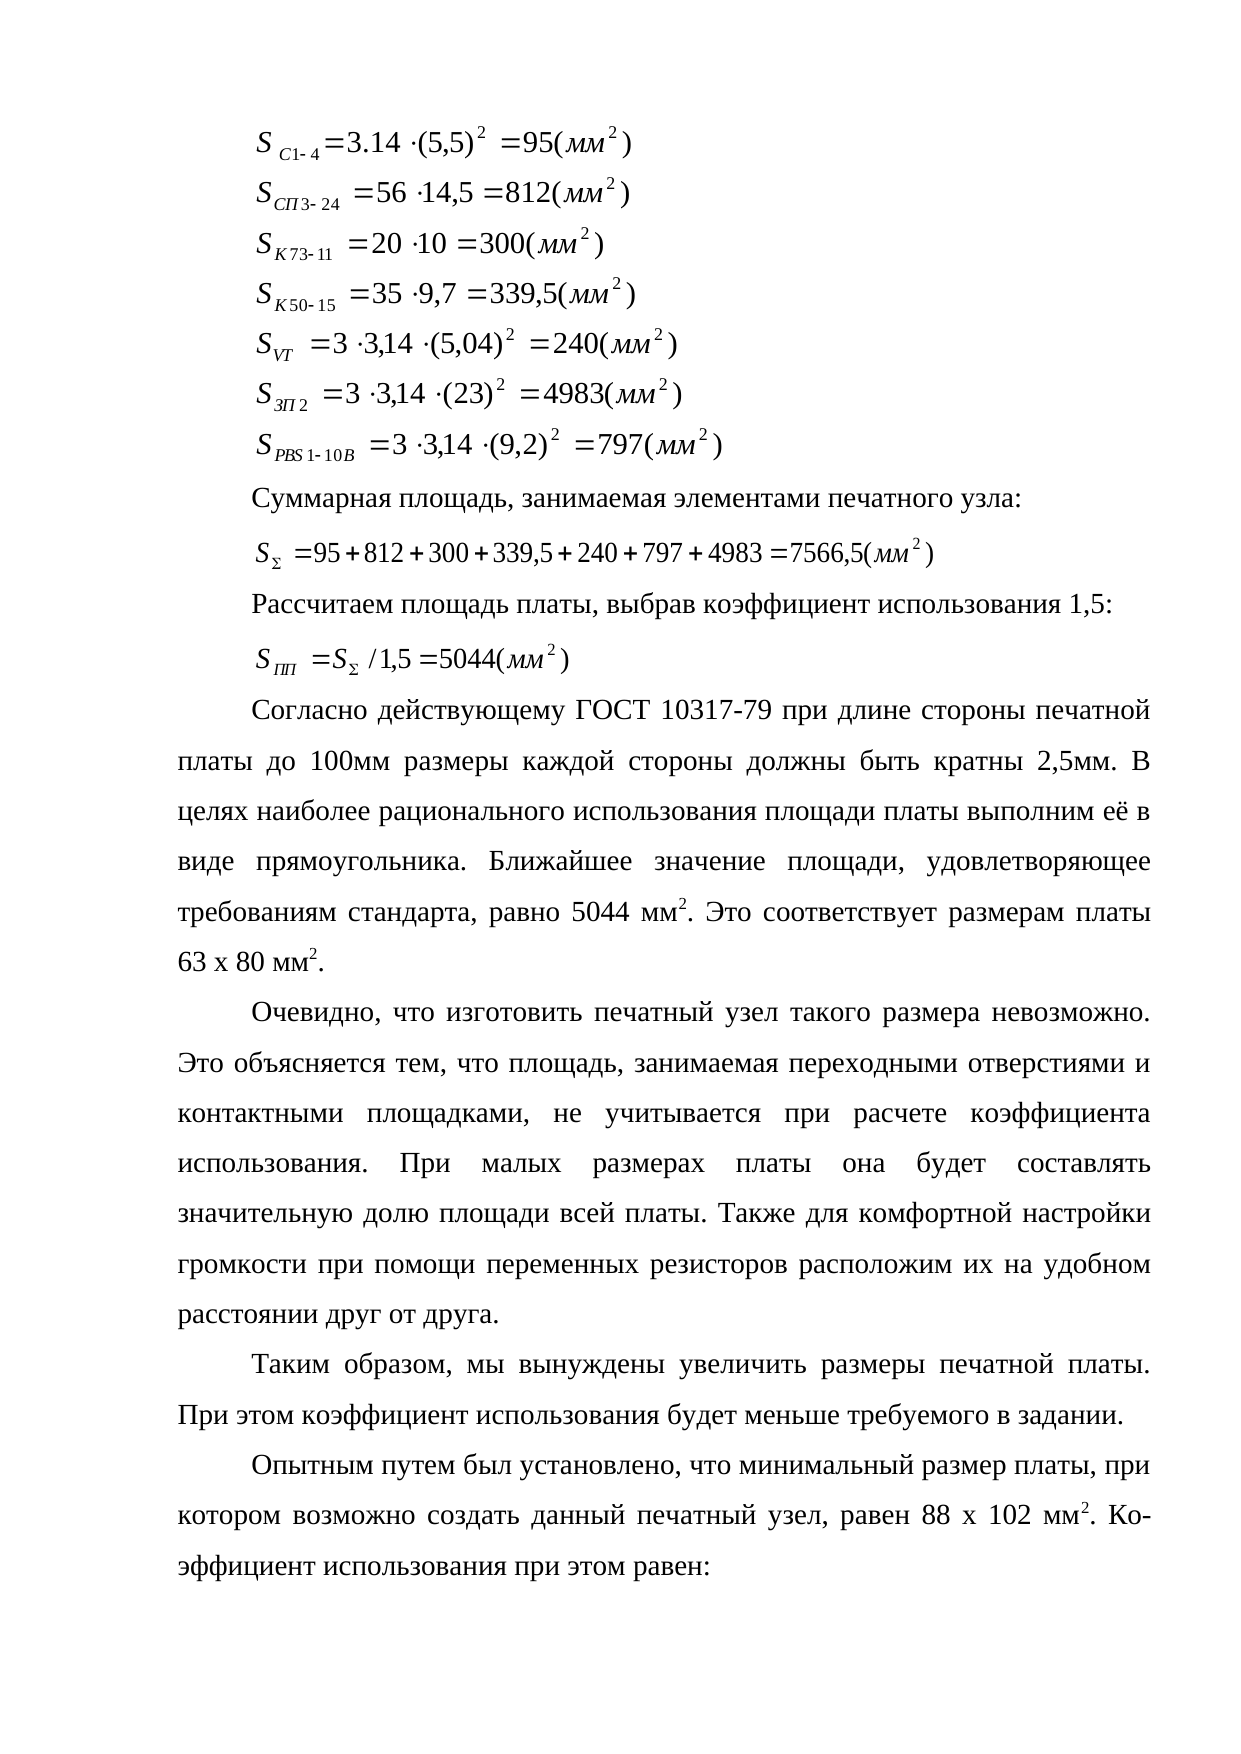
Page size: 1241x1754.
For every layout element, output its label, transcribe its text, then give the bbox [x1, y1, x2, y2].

text Очевидно, что изготовить печатный узел такого размера невозможно. Это объясняется тем, что площадь, занимаемая переходными отверстиями и контактными площадками, не учитывается при расчете коэффициента использования. При малых размерах платы она будет составлять значительную долю площади всей платы. Также для комфортной настройки громкости при помощи переменных резисторов расположим их на удобном расстоянии друг от друга. [177, 994, 1152, 1330]
text Опытным путем был установлено, что минимальный размер платы, при котором возможно создать данный печатный узел, равен 88 х 102 мм2. Ко-эффициент использования при этом равен: [177, 1447, 1152, 1581]
text Рассчитаем площадь платы, выбрав коэффициент использования 1,5: [177, 586, 1152, 620]
text Суммарная площадь, занимаемая элементами печатного узла: [177, 480, 1152, 514]
text Согласно действующему ГОСТ 10317-79 при длине стороны печатной платы до 100мм размеры каждой стороны должны быть кратны 2,5мм. В целях наиболее рационального использования площади платы выполним её в виде прямоугольника. Ближайшее значение площади, удовлетворяющее требованиям стандарта, равно 5044 мм2. Это соответствует размерам платы 63 х 80 мм2. [177, 692, 1152, 978]
text Таким образом, мы вынуждены увеличить размеры печатной платы. При этом коэффициент использования будет меньше требуемого в задании. [177, 1347, 1152, 1430]
